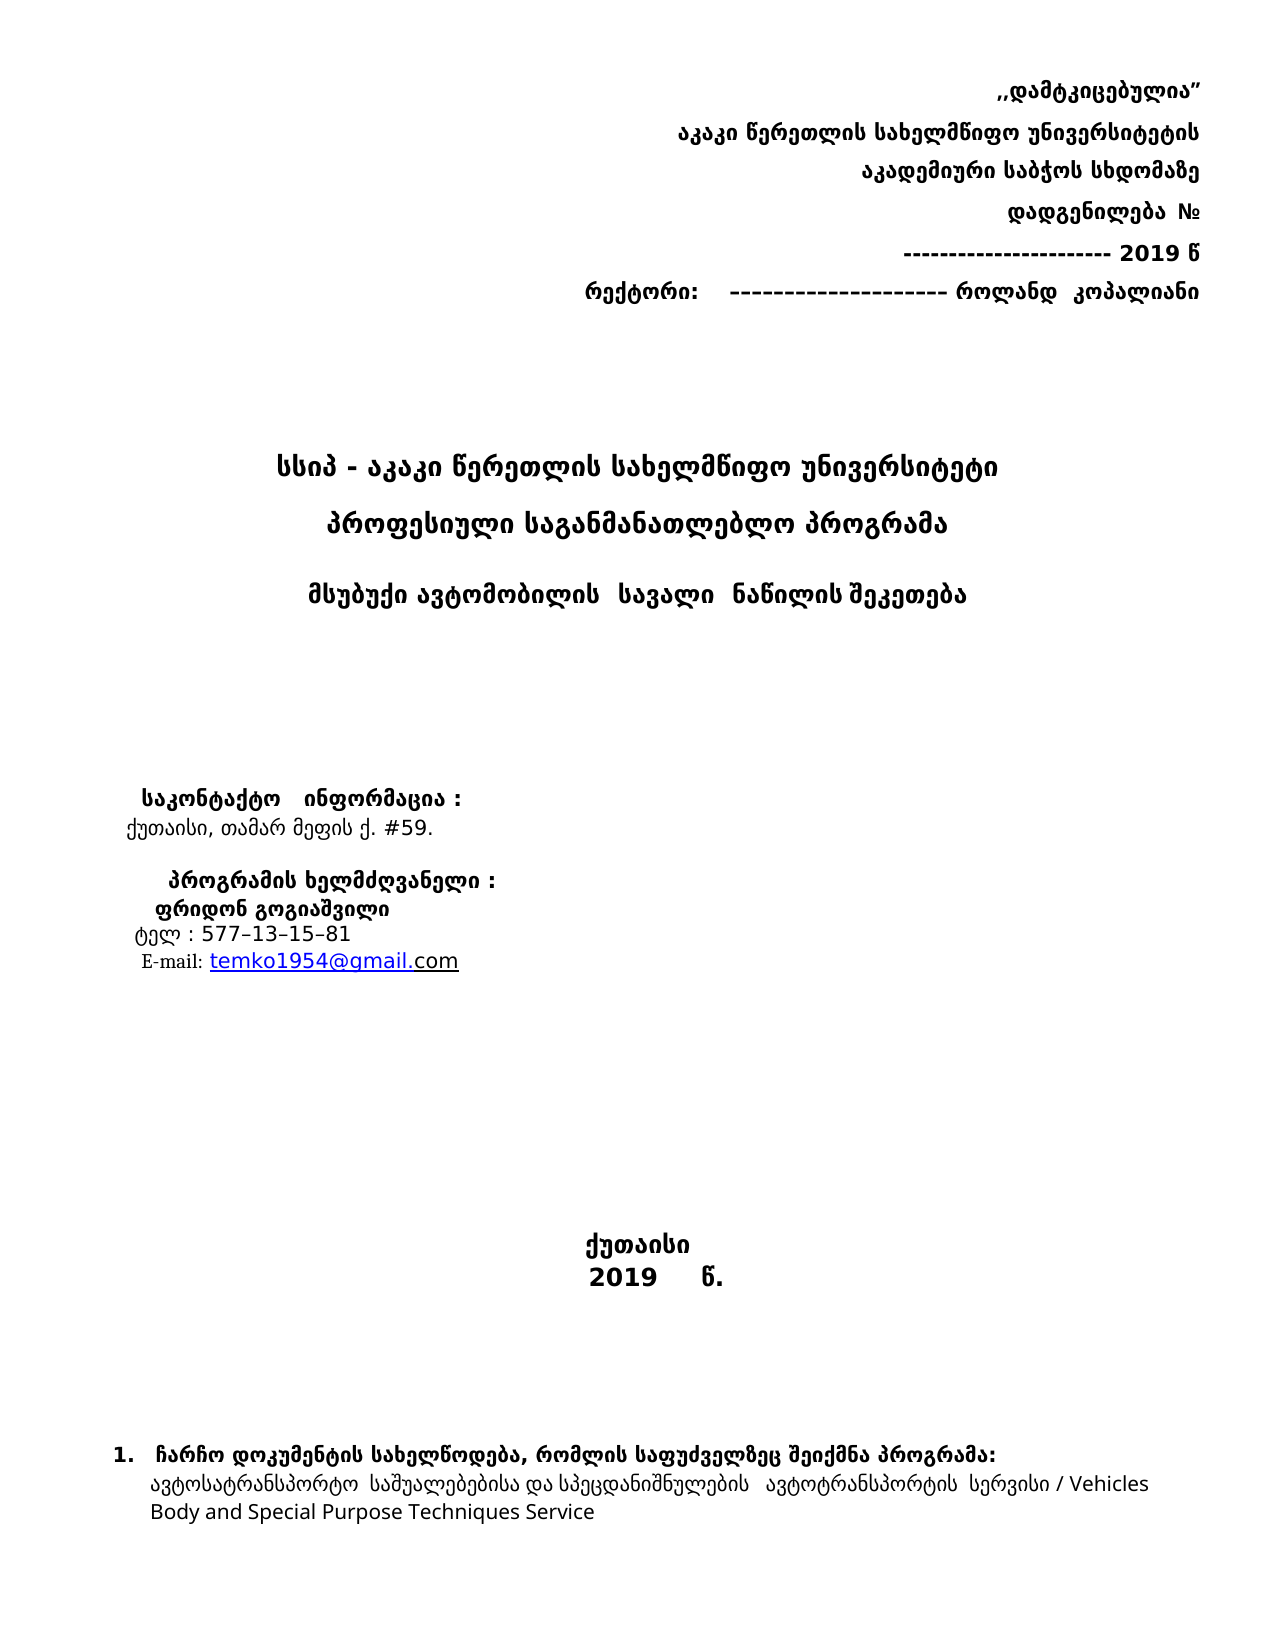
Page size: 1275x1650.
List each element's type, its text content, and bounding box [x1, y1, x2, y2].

text აკადემიური საბჭოს სხდომაზე [75, 158, 1200, 183]
text ,,დამტკიცებულია’’ [75, 75, 1200, 105]
text ქუთაისი [75, 1230, 1200, 1259]
text პროფესიული საგანმანათლებლო პროგრამა [75, 508, 1200, 540]
text სსიპ - აკაკი წერეთლის სახელმწიფო უნივერსიტეტი [75, 451, 1200, 483]
text აკაკი წერეთლის სახელმწიფო უნივერსიტეტის [75, 120, 1200, 145]
text E-mail: temko1954@gmail.com [75, 949, 1200, 974]
text რექტორი: –––––––––––––––––––– როლანდ კოპალიანი [75, 279, 1200, 304]
list წ. [112, 1263, 1200, 1293]
list საკონტაქტო ინფორმაცია : [16, 786, 1200, 812]
list ფრიდონ გოგიაშვილი [75, 897, 1200, 922]
list პროგრამის ხელმძღვანელი : [16, 868, 1200, 894]
text ----------------------- 2019 წ [75, 241, 1200, 266]
list ჩარჩო დოკუმენტის სახელწოდება, რომლის საფუძველზეც შეიქმნა პროგრამა: ავტოსატრანსპორტო საშუალებებისა და სპეცდანიშნულების ავტოტრანსპორტის სერვისი / Vehicles Body and Special Purpose Techniques Service [112, 1441, 1200, 1526]
text მსუბუქი ავტომობილის სავალი ნაწილის შეკეთება [75, 576, 1200, 610]
text დადგენილება № [75, 196, 1200, 226]
list ქუთაისი, თამარ მეფის ქ. #59. [75, 816, 1200, 840]
text ტელ : 577–13–15–81 [75, 922, 1200, 946]
